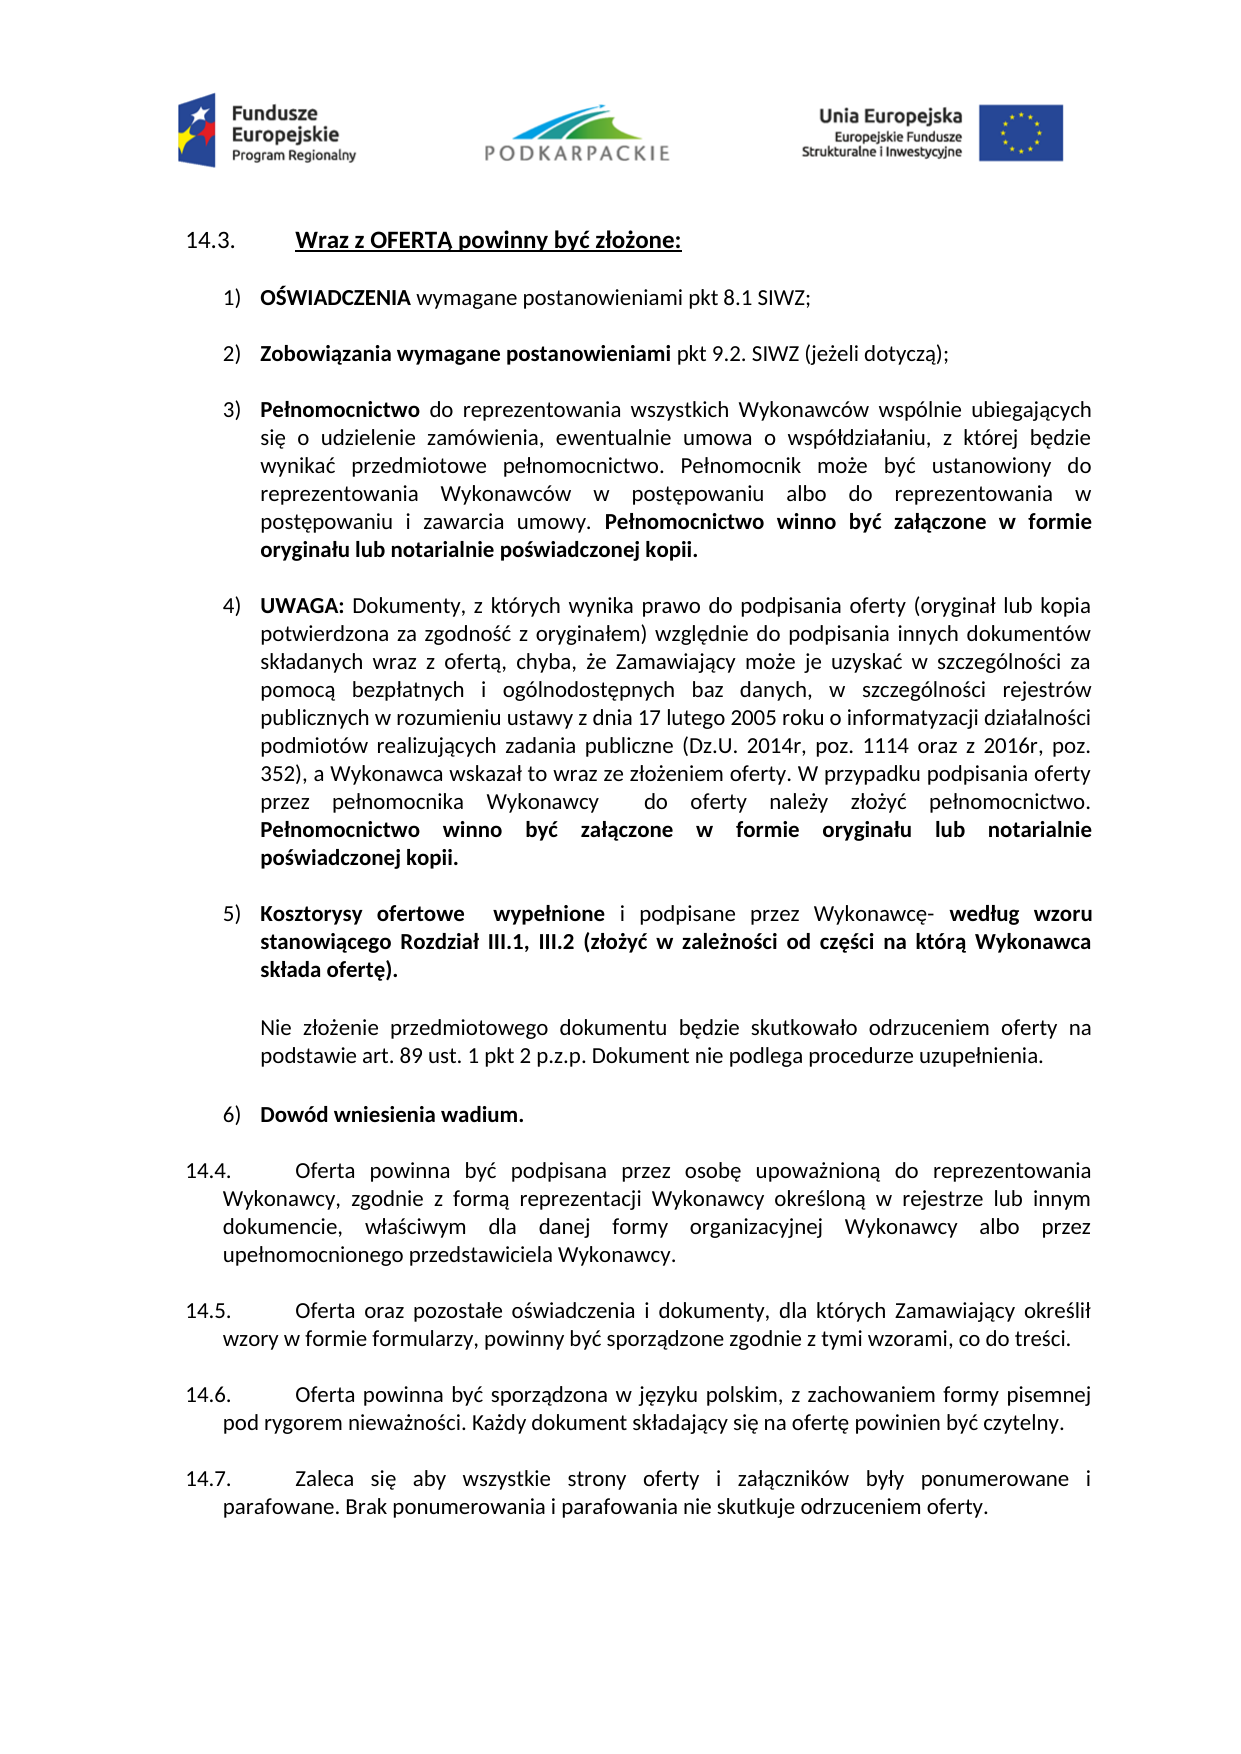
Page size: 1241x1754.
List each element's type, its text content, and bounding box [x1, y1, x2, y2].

list Wraz z OFERTĄ powinny być złożone: [185, 224, 1093, 255]
list Nie złożenie przedmiotowego dokumentu będzie skutkowało odrzuceniem oferty na podstawie art. 89 ust. 1 pkt 2 p.z.p. Dokument nie podlega procedurze uzupełnienia. [260, 1013, 1093, 1069]
list UWAGA: Dokumenty, z których wynika prawo do podpisania oferty (oryginał lub kopia potwierdzona za zgodność z oryginałem) względnie do podpisania innych dokumentów składanych wraz z ofertą, chyba, że Zamawiający może je uzyskać w szczególności za pomocą bezpłatnych i ogólnodostępnych baz danych, w szczególności rejestrów publicznych w rozumieniu ustawy z dnia 17 lutego 2005 roku o informatyzacji działalności podmiotów realizujących zadania publiczne (Dz.U. 2014r, poz. 1114 oraz z 2016r, poz. 352), a Wykonawca wskazał to wraz ze złożeniem oferty. W przypadku podpisania oferty przez pełnomocnika Wykonawcy do oferty należy złożyć pełnomocnictwo. Pełnomocnictwo winno być załączone w formie oryginału lub notarialnie poświadczonej kopii. [223, 591, 1093, 871]
text Oferta powinna być podpisana przez osobę upoważnioną do reprezentowania Wykonawcy, zgodnie z formą reprezentacji Wykonawcy określoną w rejestrze lub innym dokumencie, właściwym dla danej formy organizacyjnej Wykonawcy albo przez upełnomocnionego przedstawiciela Wykonawcy. [185, 1156, 1093, 1268]
text Oferta oraz pozostałe oświadczenia i dokumenty, dla których Zamawiający określił wzory w formie formularzy, powinny być sporządzone zgodnie z tymi wzorami, co do treści. [185, 1296, 1093, 1352]
picture [147, 73, 1093, 197]
list Oferta powinna być sporządzona w języku polskim, z zachowaniem formy pisemnej pod rygorem nieważności. Każdy dokument składający się na ofertę powinien być czytelny. [185, 1380, 1093, 1436]
list Pełnomocnictwo do reprezentowania wszystkich Wykonawców wspólnie ubiegających się o udzielenie zamówienia, ewentualnie umowa o współdziałaniu, z której będzie wynikać przedmiotowe pełnomocnictwo. Pełnomocnik może być ustanowiony do reprezentowania Wykonawców w postępowaniu albo do reprezentowania w postępowaniu i zawarcia umowy. Pełnomocnictwo winno być załączone w formie oryginału lub notarialnie poświadczonej kopii. [223, 395, 1093, 563]
list Zaleca się aby wszystkie strony oferty i załączników były ponumerowane i parafowane. Brak ponumerowania i parafowania nie skutkuje odrzuceniem oferty. [185, 1464, 1093, 1520]
list Dowód wniesienia wadium. [223, 1100, 1093, 1128]
list OŚWIADCZENIA wymagane postanowieniami pkt 8.1 SIWZ; [223, 283, 1093, 311]
list Zobowiązania wymagane postanowieniami pkt 9.2. SIWZ (jeżeli dotyczą); [223, 339, 1093, 367]
list Kosztorysy ofertowe wypełnione i podpisane przez Wykonawcę- według wzoru stanowiącego Rozdział III.1, III.2 (złożyć w zależności od części na którą Wykonawca składa ofertę). [223, 899, 1093, 983]
